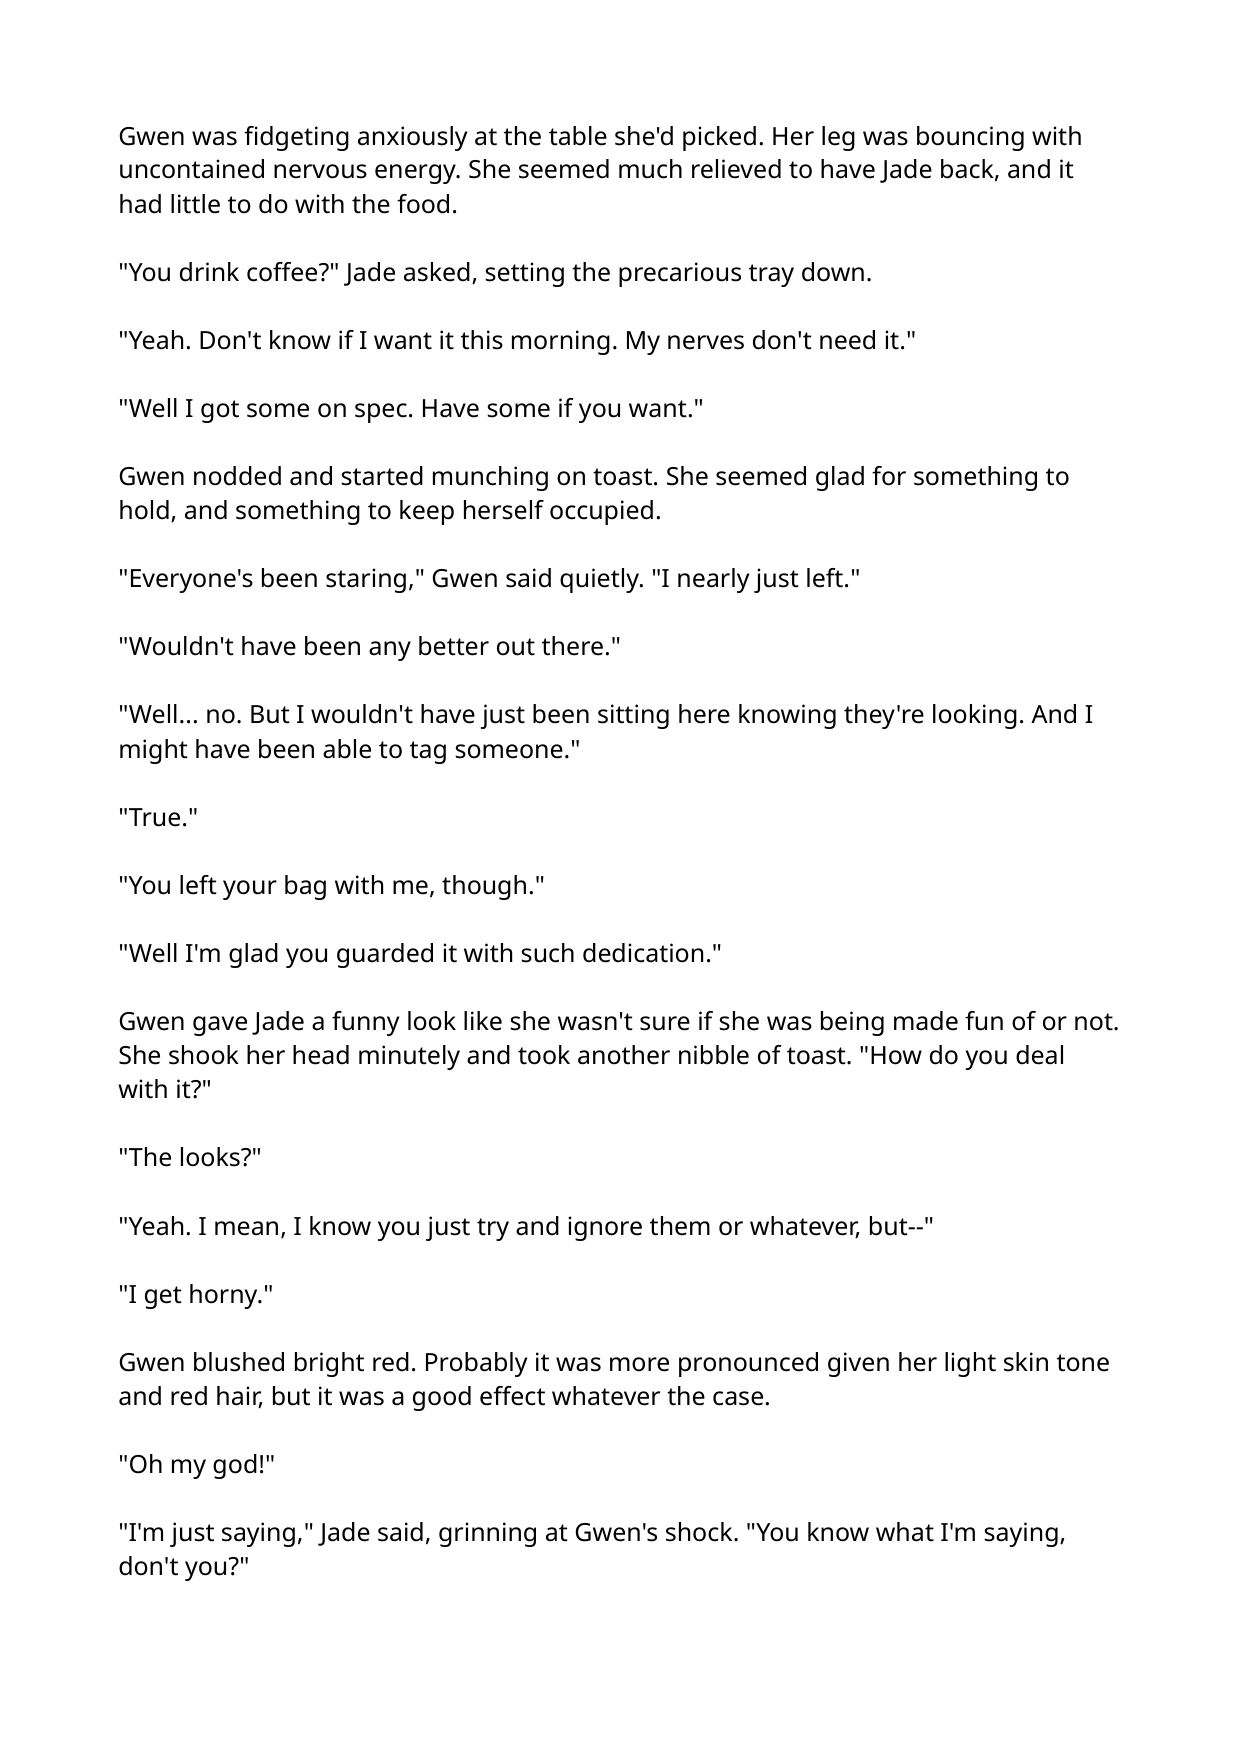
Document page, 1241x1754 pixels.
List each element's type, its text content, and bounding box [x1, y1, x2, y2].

text Gwen blushed bright red. Probably it was more pronounced given her light skin tone and red hair, but it was a good effect whatever the case. [118, 1344, 1122, 1412]
text "True." [118, 799, 1122, 833]
text "Yeah. I mean, I know you just try and ignore them or whatever, but--" [118, 1208, 1122, 1242]
text "I'm just saying," Jade said, grinning at Gwen's shock. "You know what I'm saying, don't you?" [118, 1515, 1122, 1583]
text "Everyone's been staring," Gwen said quietly. "I nearly just left." [118, 561, 1122, 595]
text "Yeah. Don't know if I want it this morning. My nerves don't need it." [118, 322, 1122, 357]
text "You left your bag with me, though." [118, 867, 1122, 902]
text "You drink coffee?" Jade asked, setting the precarious tray down. [118, 254, 1122, 288]
text Gwen was fidgeting anxiously at the table she'd picked. Her leg was bouncing with uncontained nervous energy. She seemed much relieved to have Jade back, and it had little to do with the food. [118, 118, 1122, 220]
text Gwen nodded and started munching on toast. She seemed glad for something to hold, and something to keep herself occupied. [118, 459, 1122, 527]
text "The looks?" [118, 1140, 1122, 1174]
text "Oh my god!" [118, 1447, 1122, 1481]
text "Well I got some on spec. Have some if you want." [118, 391, 1122, 425]
text Gwen gave Jade a funny look like she wasn't sure if she was being made fun of or not. She shook her head minutely and took another nibble of toast. "How do you deal with it?" [118, 1004, 1122, 1106]
text "I get horny." [118, 1276, 1122, 1310]
text "Well... no. But I wouldn't have just been sitting here knowing they're looking. And I might have been able to tag someone." [118, 697, 1122, 765]
text "Well I'm glad you guarded it with such dedication." [118, 936, 1122, 970]
text "Wouldn't have been any better out there." [118, 629, 1122, 663]
